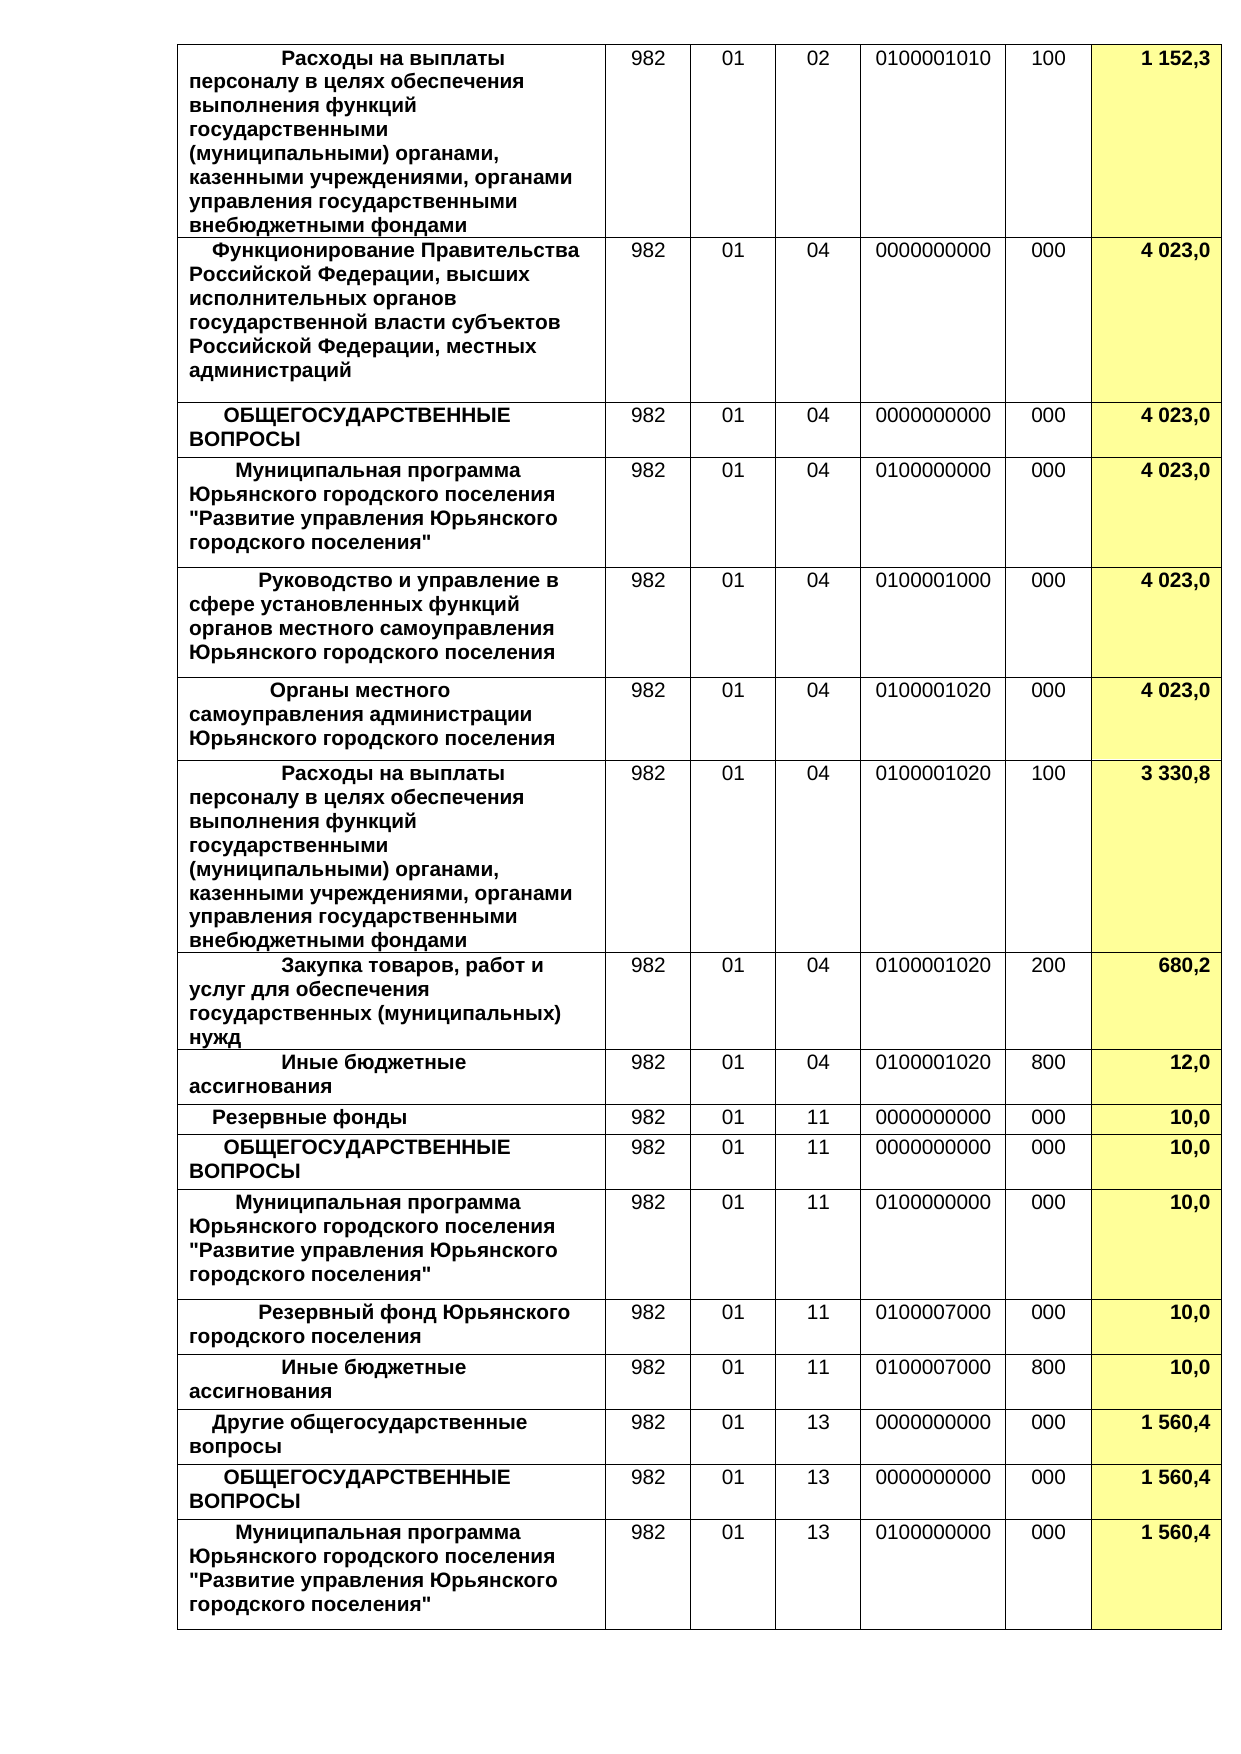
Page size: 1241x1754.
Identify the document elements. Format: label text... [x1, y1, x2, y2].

table_cell 982 [606, 1050, 690, 1104]
table_cell 000 [1006, 568, 1091, 677]
table_cell 000 [1006, 1410, 1091, 1464]
table_cell 01 [691, 678, 775, 759]
table_cell 000 [1006, 1105, 1091, 1134]
table_cell 01 [691, 1300, 775, 1354]
table_cell 4 023,0 [1092, 568, 1221, 677]
table_cell 982 [606, 1105, 690, 1134]
table_cell 13 [776, 1520, 860, 1629]
table_cell 01 [691, 1520, 775, 1629]
table_cell 680,2 [1092, 953, 1221, 1049]
table_cell 01 [691, 1465, 775, 1519]
table_cell 982 [606, 403, 690, 457]
table_cell 000 [1006, 1135, 1091, 1189]
table_cell 01 [691, 1135, 775, 1189]
table_cell 000 [1006, 1300, 1091, 1354]
table_cell 0100007000 [861, 1300, 1005, 1354]
table_cell 000 [1006, 1520, 1091, 1629]
table_cell 04 [776, 238, 860, 402]
table_cell 01 [691, 458, 775, 567]
table_cell 200 [1006, 953, 1091, 1049]
table_cell Руководство и управление в сфере установленных функций органов местного самоуправления Юрьянского городского поселения [178, 568, 605, 677]
table_cell 1 560,4 [1092, 1520, 1221, 1629]
table_cell 12,0 [1092, 1050, 1221, 1104]
table_cell Другие общегосударственные вопросы [178, 1410, 605, 1464]
table_cell 000 [1006, 403, 1091, 457]
table_cell 982 [606, 761, 690, 952]
table_cell 13 [776, 1410, 860, 1464]
table_cell 11 [776, 1190, 860, 1299]
table_cell 0100001000 [861, 568, 1005, 677]
table_cell 01 [691, 45, 775, 237]
table_cell 000 [1006, 458, 1091, 567]
table_cell 1 152,3 [1092, 45, 1221, 237]
table_cell Иные бюджетные ассигнования [178, 1050, 605, 1104]
table_cell 982 [606, 458, 690, 567]
table_cell 982 [606, 1190, 690, 1299]
table_cell 01 [691, 1355, 775, 1409]
table_cell 0100000000 [861, 458, 1005, 567]
table_cell 000 [1006, 1190, 1091, 1299]
table_cell 0000000000 [861, 403, 1005, 457]
table_cell 982 [606, 1465, 690, 1519]
table_cell 02 [776, 45, 860, 237]
table_cell 0000000000 [861, 1105, 1005, 1134]
table_cell 982 [606, 1355, 690, 1409]
table_cell 982 [606, 1300, 690, 1354]
table_cell 0100001020 [861, 953, 1005, 1049]
table_cell 01 [691, 1050, 775, 1104]
table_cell 0000000000 [861, 238, 1005, 402]
table_cell 0000000000 [861, 1135, 1005, 1189]
table_cell Резервные фонды [178, 1105, 605, 1134]
table_cell 04 [776, 458, 860, 567]
table_cell 10,0 [1092, 1300, 1221, 1354]
table_cell 11 [776, 1135, 860, 1189]
table_cell 000 [1006, 678, 1091, 759]
table_cell 13 [776, 1465, 860, 1519]
table_cell 000 [1006, 238, 1091, 402]
table_cell 10,0 [1092, 1355, 1221, 1409]
table_cell 04 [776, 761, 860, 952]
table_cell 11 [776, 1105, 860, 1134]
table_cell 01 [691, 1105, 775, 1134]
table_cell 4 023,0 [1092, 458, 1221, 567]
table_cell 1 560,4 [1092, 1465, 1221, 1519]
table_cell 982 [606, 1520, 690, 1629]
table_cell 100 [1006, 761, 1091, 952]
table_cell Закупка товаров, работ и услуг для обеспечения государственных (муниципальных) нужд [178, 953, 605, 1049]
table_cell 4 023,0 [1092, 678, 1221, 759]
table_cell 04 [776, 1050, 860, 1104]
table_cell 982 [606, 1410, 690, 1464]
table_cell 3 330,8 [1092, 761, 1221, 952]
table_cell ОБЩЕГОСУДАРСТВЕННЫЕ ВОПРОСЫ [178, 1465, 605, 1519]
table_cell Расходы на выплаты персоналу в целях обеспечения выполнения функций государственными (муниципальными) органами, казенными учреждениями, органами управления государственными внебюджетными фондами [178, 761, 605, 952]
table_cell 100 [1006, 45, 1091, 237]
table_cell 04 [776, 953, 860, 1049]
table_cell ОБЩЕГОСУДАРСТВЕННЫЕ ВОПРОСЫ [178, 403, 605, 457]
table_cell Муниципальная программа Юрьянского городского поселения "Развитие управления Юрьянского городского поселения" [178, 1190, 605, 1299]
table_cell 0100000000 [861, 1190, 1005, 1299]
table_cell 10,0 [1092, 1105, 1221, 1134]
table_cell 0100001020 [861, 1050, 1005, 1104]
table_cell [178, 1520, 605, 1629]
table_cell Органы местного самоуправления администрации Юрьянского городского поселения [178, 678, 605, 759]
table_cell 04 [776, 568, 860, 677]
table_cell 01 [691, 1410, 775, 1464]
table_cell 01 [691, 238, 775, 402]
table_cell 10,0 [1092, 1135, 1221, 1189]
table_cell 4 023,0 [1092, 238, 1221, 402]
table_cell 10,0 [1092, 1190, 1221, 1299]
table_cell 0100000000 [861, 1520, 1005, 1629]
table_cell 11 [776, 1300, 860, 1354]
table_cell 0100001010 [861, 45, 1005, 237]
table_cell 01 [691, 568, 775, 677]
table_cell 01 [691, 1190, 775, 1299]
table_cell 04 [776, 678, 860, 759]
table_cell 1 560,4 [1092, 1410, 1221, 1464]
table_cell 800 [1006, 1355, 1091, 1409]
table_cell 982 [606, 45, 690, 237]
table_cell 0000000000 [861, 1410, 1005, 1464]
table_cell 982 [606, 238, 690, 402]
table_cell 0000000000 [861, 1465, 1005, 1519]
table_cell 4 023,0 [1092, 403, 1221, 457]
table_cell 982 [606, 678, 690, 759]
table_cell 01 [691, 761, 775, 952]
table_cell 01 [691, 953, 775, 1049]
table_cell Муниципальная программа Юрьянского городского поселения "Развитие управления Юрьянского городского поселения" [178, 458, 605, 567]
table_cell 04 [776, 403, 860, 457]
table_cell 0100007000 [861, 1355, 1005, 1409]
table_cell Функционирование Правительства Российской Федерации, высших исполнительных органов государственной власти субъектов Российской Федерации, местных администраций [178, 238, 605, 402]
table_cell Расходы на выплаты персоналу в целях обеспечения выполнения функций государственными (муниципальными) органами, казенными учреждениями, органами управления государственными внебюджетными фондами [178, 45, 605, 237]
table_cell 0100001020 [861, 678, 1005, 759]
table_cell ОБЩЕГОСУДАРСТВЕННЫЕ ВОПРОСЫ [178, 1135, 605, 1189]
table_cell 11 [776, 1355, 860, 1409]
table_cell 800 [1006, 1050, 1091, 1104]
table_cell 982 [606, 953, 690, 1049]
table_cell Резервный фонд Юрьянского городского поселения [178, 1300, 605, 1354]
table_cell 01 [691, 403, 775, 457]
table_cell 0100001020 [861, 761, 1005, 952]
table_cell 000 [1006, 1465, 1091, 1519]
table_cell 982 [606, 1135, 690, 1189]
table_cell 982 [606, 568, 690, 677]
table_cell Иные бюджетные ассигнования [178, 1355, 605, 1409]
